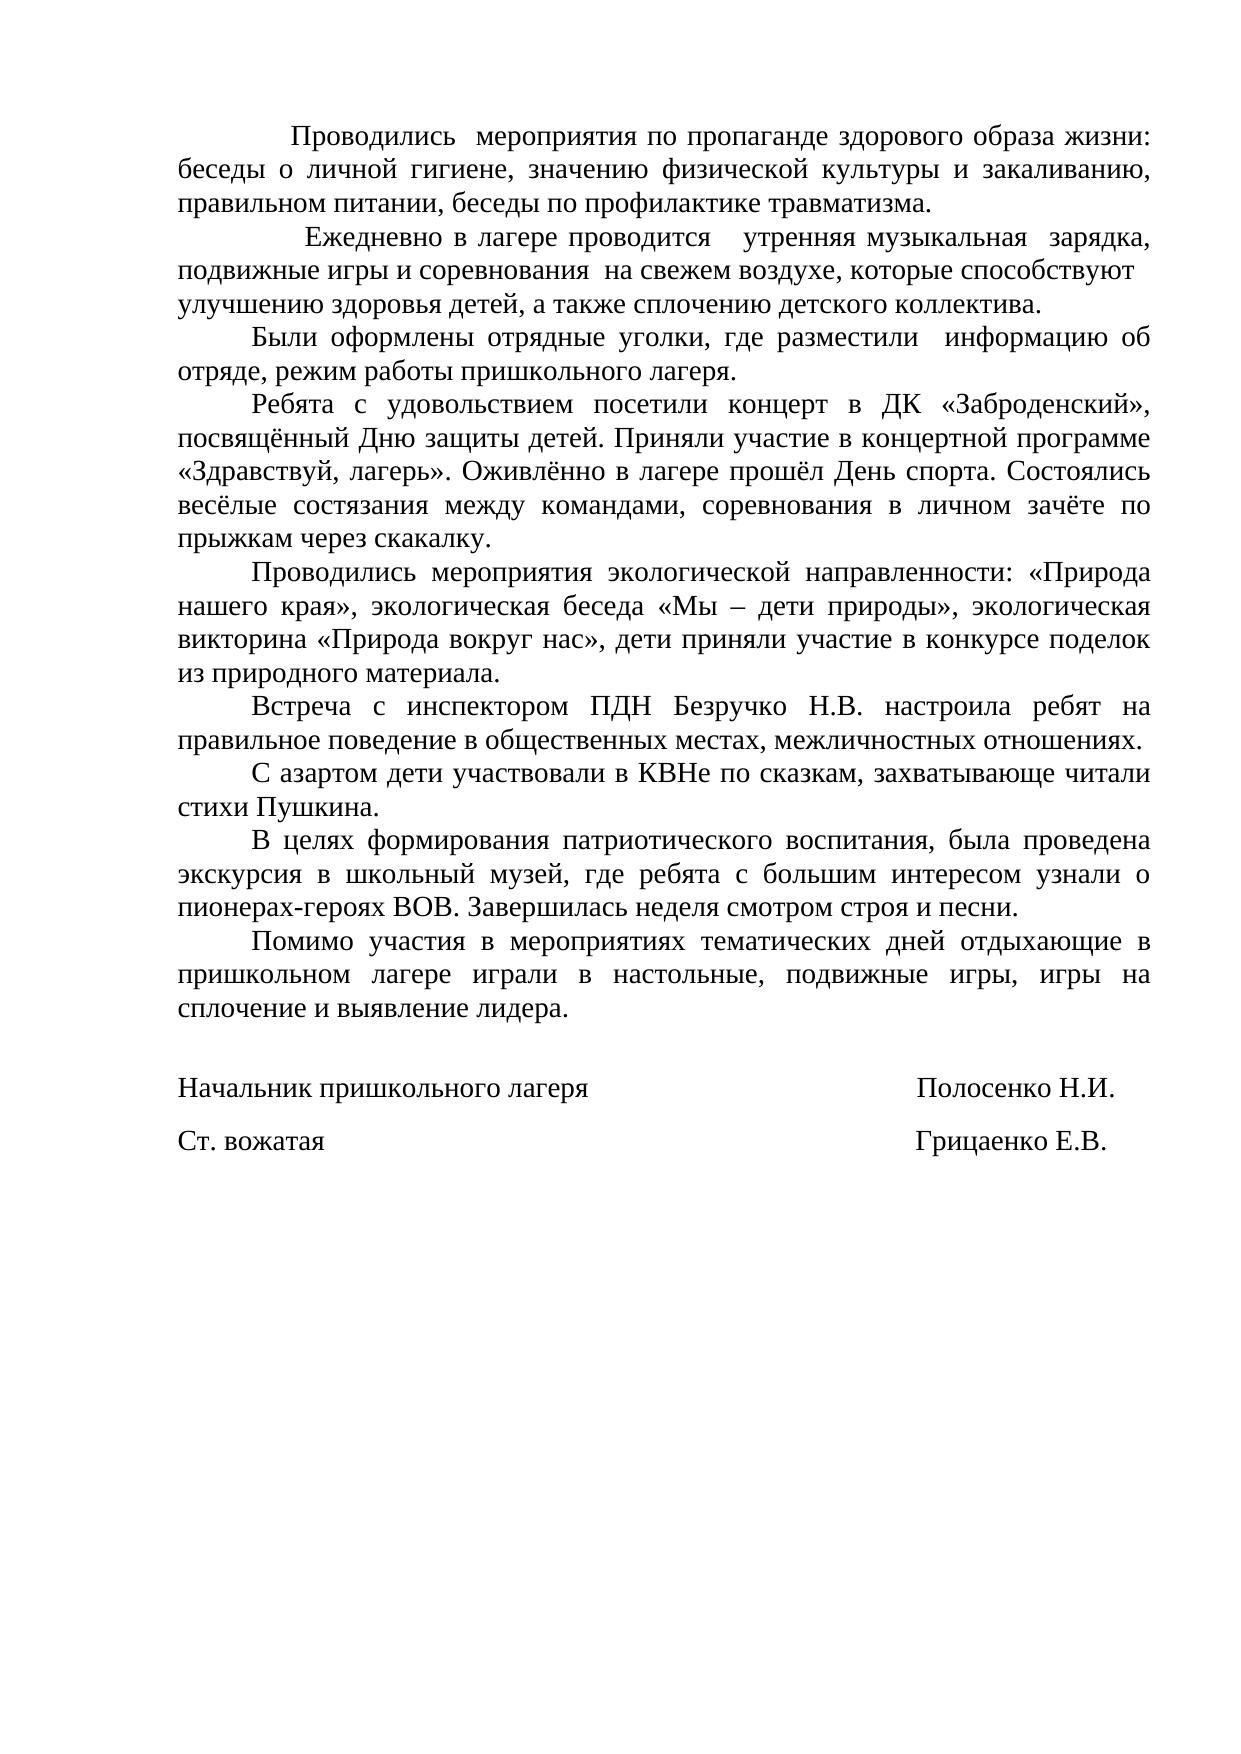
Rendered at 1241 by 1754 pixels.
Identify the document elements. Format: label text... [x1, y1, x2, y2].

text Начальник пришкольного лагеря Полосенко Н.И. [177, 1071, 1152, 1104]
text Были оформлены отрядные уголки, где разместили информацию об отряде, режим работы пришкольного лагеря. [177, 319, 1152, 386]
text Встреча с инспектором ПДН Безручко Н.В. настроила ребят на правильное поведение в общественных местах, межличностных отношениях. [177, 688, 1152, 755]
text Проводились мероприятия экологической направленности: «Природа нашего края», экологическая беседа «Мы – дети природы», экологическая викторина «Природа вокруг нас», дети приняли участие в конкурсе поделок из природного материала. [177, 554, 1152, 688]
text Ребята с удовольствием посетили концерт в ДК «Заброденский», посвящённый Дню защиты детей. Приняли участие в концертной программе «Здравствуй, лагерь». Оживлённо в лагере прошёл День спорта. Состоялись весёлые состязания между командами, соревнования в личном зачёте по прыжкам через скакалку. [177, 386, 1152, 554]
text С азартом дети участвовали в КВНе по сказкам, захватывающе читали стихи Пушкина. [177, 755, 1152, 822]
text В целях формирования патриотического воспитания, была проведена экскурсия в школьный музей, где ребята с большим интересом узнали о пионерах-героях ВОВ. Завершилась неделя смотром строя и песни. [177, 822, 1152, 923]
text Помимо участия в мероприятиях тематических дней отдыхающие в пришкольном лагере играли в настольные, подвижные игры, игры на сплочение и выявление лидера. [177, 923, 1152, 1024]
text Проводились мероприятия по пропаганде здорового образа жизни: беседы о личной гигиене, значению физической культуры и закаливанию, правильном питании, беседы по профилактике травматизма. [177, 118, 1152, 219]
text Ежедневно в лагере проводится утренняя музыкальная зарядка, подвижные игры и соревнования на свежем воздухе, которые способствуют улучшению здоровья детей, а также сплочению детского коллектива. [177, 219, 1152, 319]
text Ст. вожатая Грицаенко Е.В. [177, 1123, 1152, 1157]
